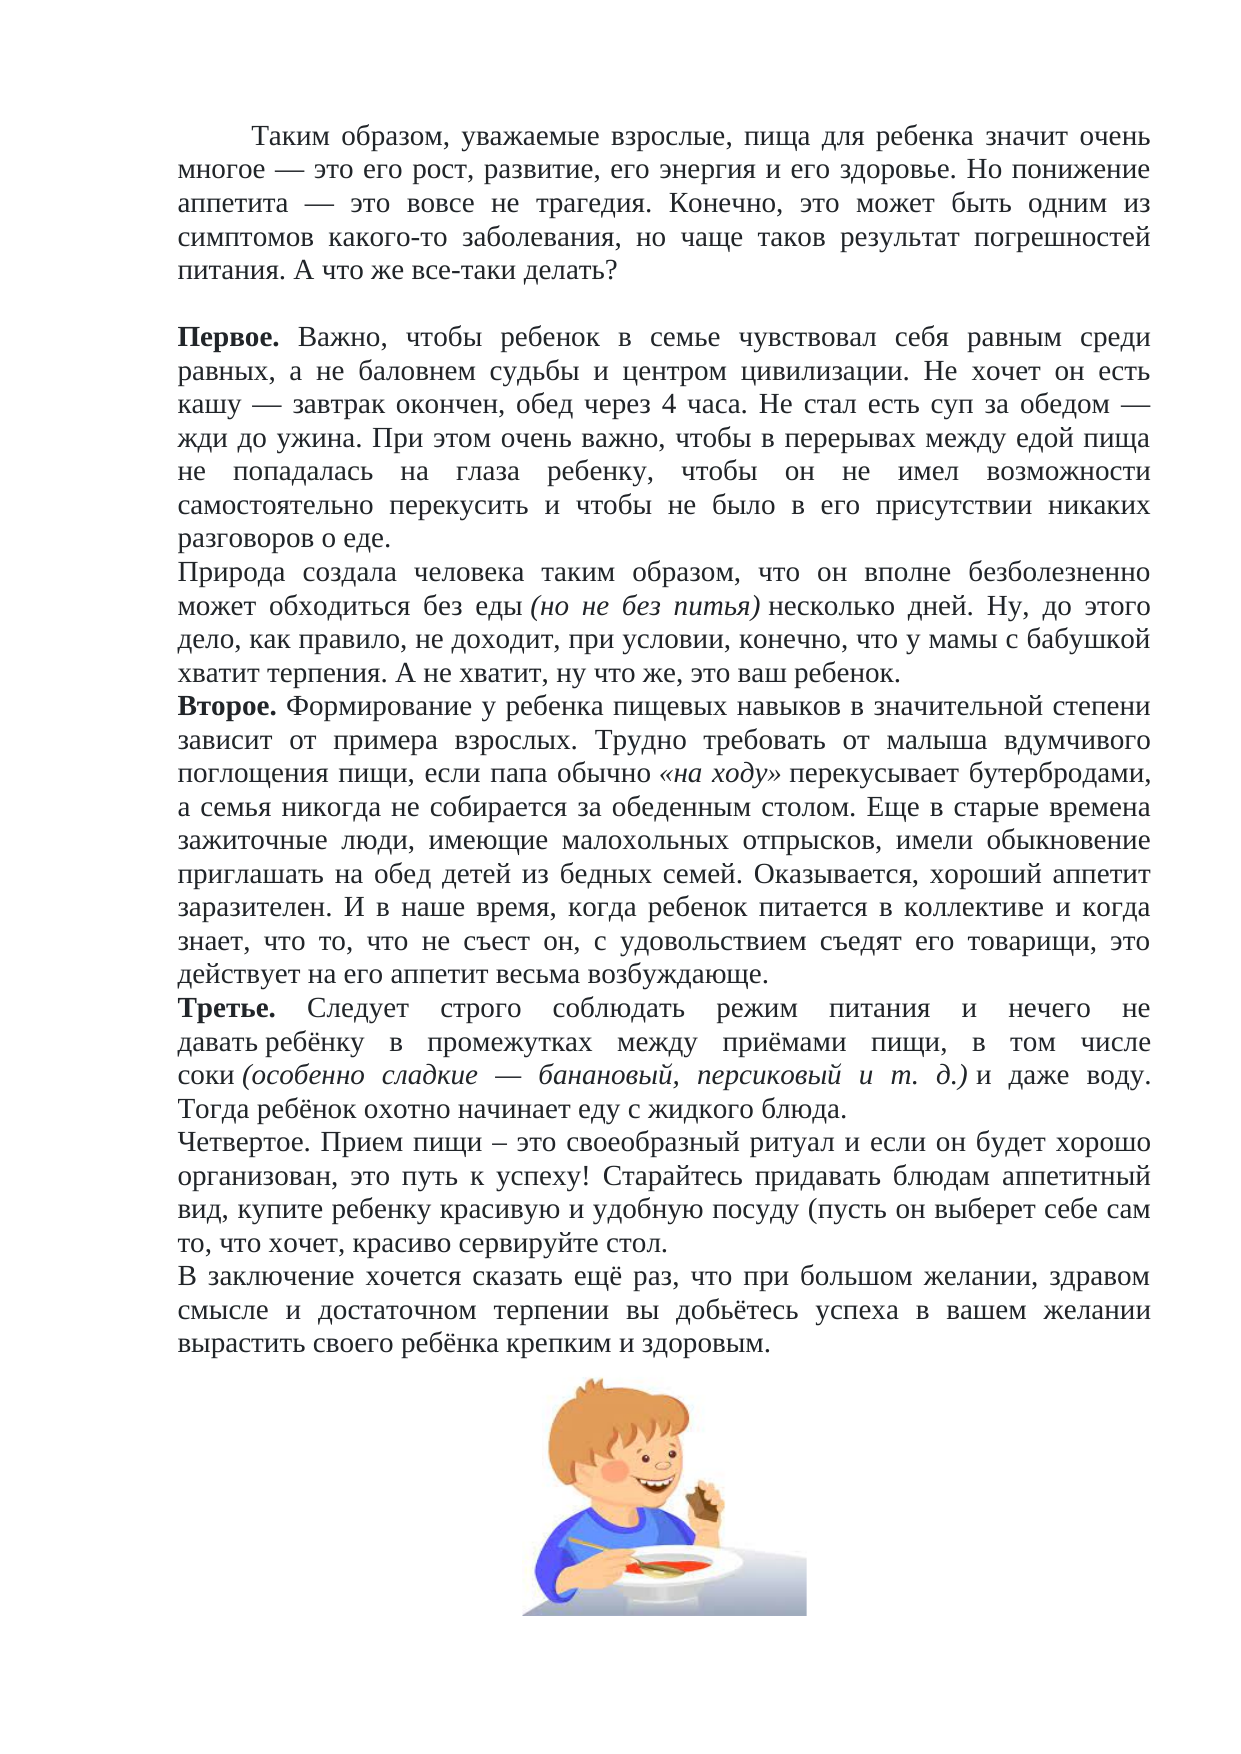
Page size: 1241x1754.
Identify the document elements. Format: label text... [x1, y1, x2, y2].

picture [522, 1359, 807, 1616]
text Первое. Важно, чтобы ребенок в семье чувствовал себя равным среди равных, а не баловнем судьбы и центром цивилизации. Не хочет он есть кашу — завтрак окончен, обед через 4 часа. Не стал есть суп за обедом — жди до ужина. При этом очень важно, чтобы в перерывах между едой пища не попадалась на глаза ребенку, чтобы он не имел возможности самостоятельно перекусить и чтобы не было в его присутствии никаких разговоров о еде. [177, 319, 1152, 554]
text Третье. Следует строго соблюдать режим питания и нечего не давать ребёнку в промежутках между приёмами пищи, в том числе соки (особенно сладкие — банановый, персиковый и т. д.) и даже воду. Тогда ребёнок охотно начинает еду с жидкого блюда. [177, 990, 1152, 1124]
text Четвертое. Прием пищи – это своеобразный ритуал и если он будет хорошо организован, это путь к успеху! Старайтесь придавать блюдам аппетитный вид, купите ребенку красивую и удобную посуду (пусть он выберет себе сам то, что хочет, красиво сервируйте стол. [177, 1124, 1152, 1258]
text Природа создала человека таким образом, что он вполне безболезненно может обходиться без еды (но не без питья) несколько дней. Ну, до этого дело, как правило, не доходит, при условии, конечно, что у мамы с бабушкой хватит терпения. А не хватит, ну что же, это ваш ребенок. [177, 554, 1152, 688]
text В заключение хочется сказать ещё раз, что при большом желании, здравом смысле и достаточном терпении вы добьётесь успеха в вашем желании вырастить своего ребёнка крепким и здоровым. [177, 1258, 1152, 1359]
text Второе. Формирование у ребенка пищевых навыков в значительной степени зависит от примера взрослых. Трудно требовать от малыша вдумчивого поглощения пищи, если папа обычно «на ходу» перекусывает бутербродами, а семья никогда не собирается за обеденным столом. Еще в старые времена зажиточные люди, имеющие малохольных отпрысков, имели обыкновение приглашать на обед детей из бедных семей. Оказывается, хороший аппетит заразителен. И в наше время, когда ребенок питается в коллективе и когда знает, что то, что не съест он, с удовольствием съедят его товарищи, это действует на его аппетит весьма возбуждающе. [177, 688, 1152, 990]
text Таким образом, уважаемые взрослые, пища для ребенка значит очень многое — это его рост, развитие, его энергия и его здоровье. Но понижение аппетита — это вовсе не трагедия. Конечно, это может быть одним из симптомов какого-то заболевания, но чаще таков результат погрешностей питания. А что же все-таки делать? [177, 118, 1152, 286]
